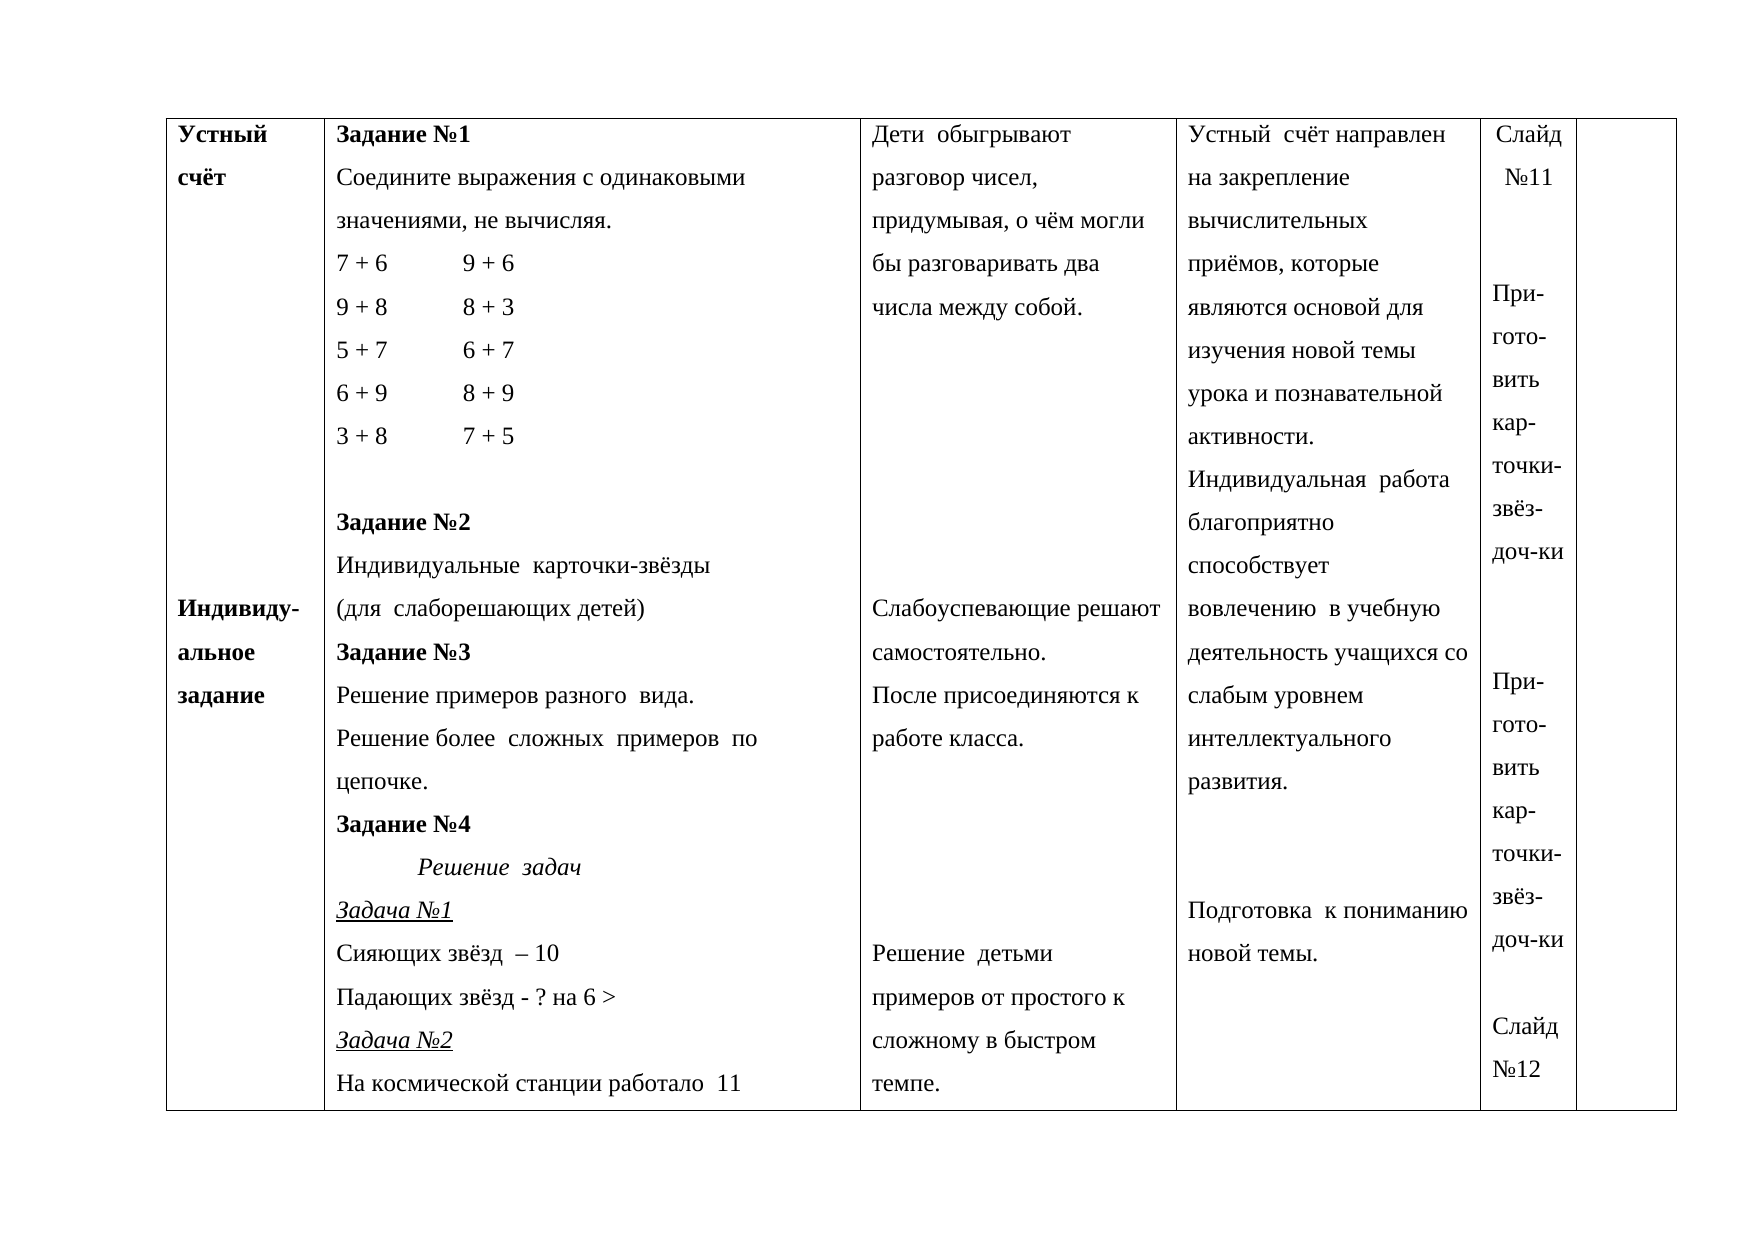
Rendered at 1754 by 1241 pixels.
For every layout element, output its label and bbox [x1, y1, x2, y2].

table_cell [1481, 119, 1576, 1110]
table_cell [1177, 119, 1480, 1110]
table_cell [325, 119, 860, 1110]
table_cell [1577, 119, 1676, 1110]
table_cell [167, 119, 324, 1110]
table_cell [861, 119, 1176, 1110]
